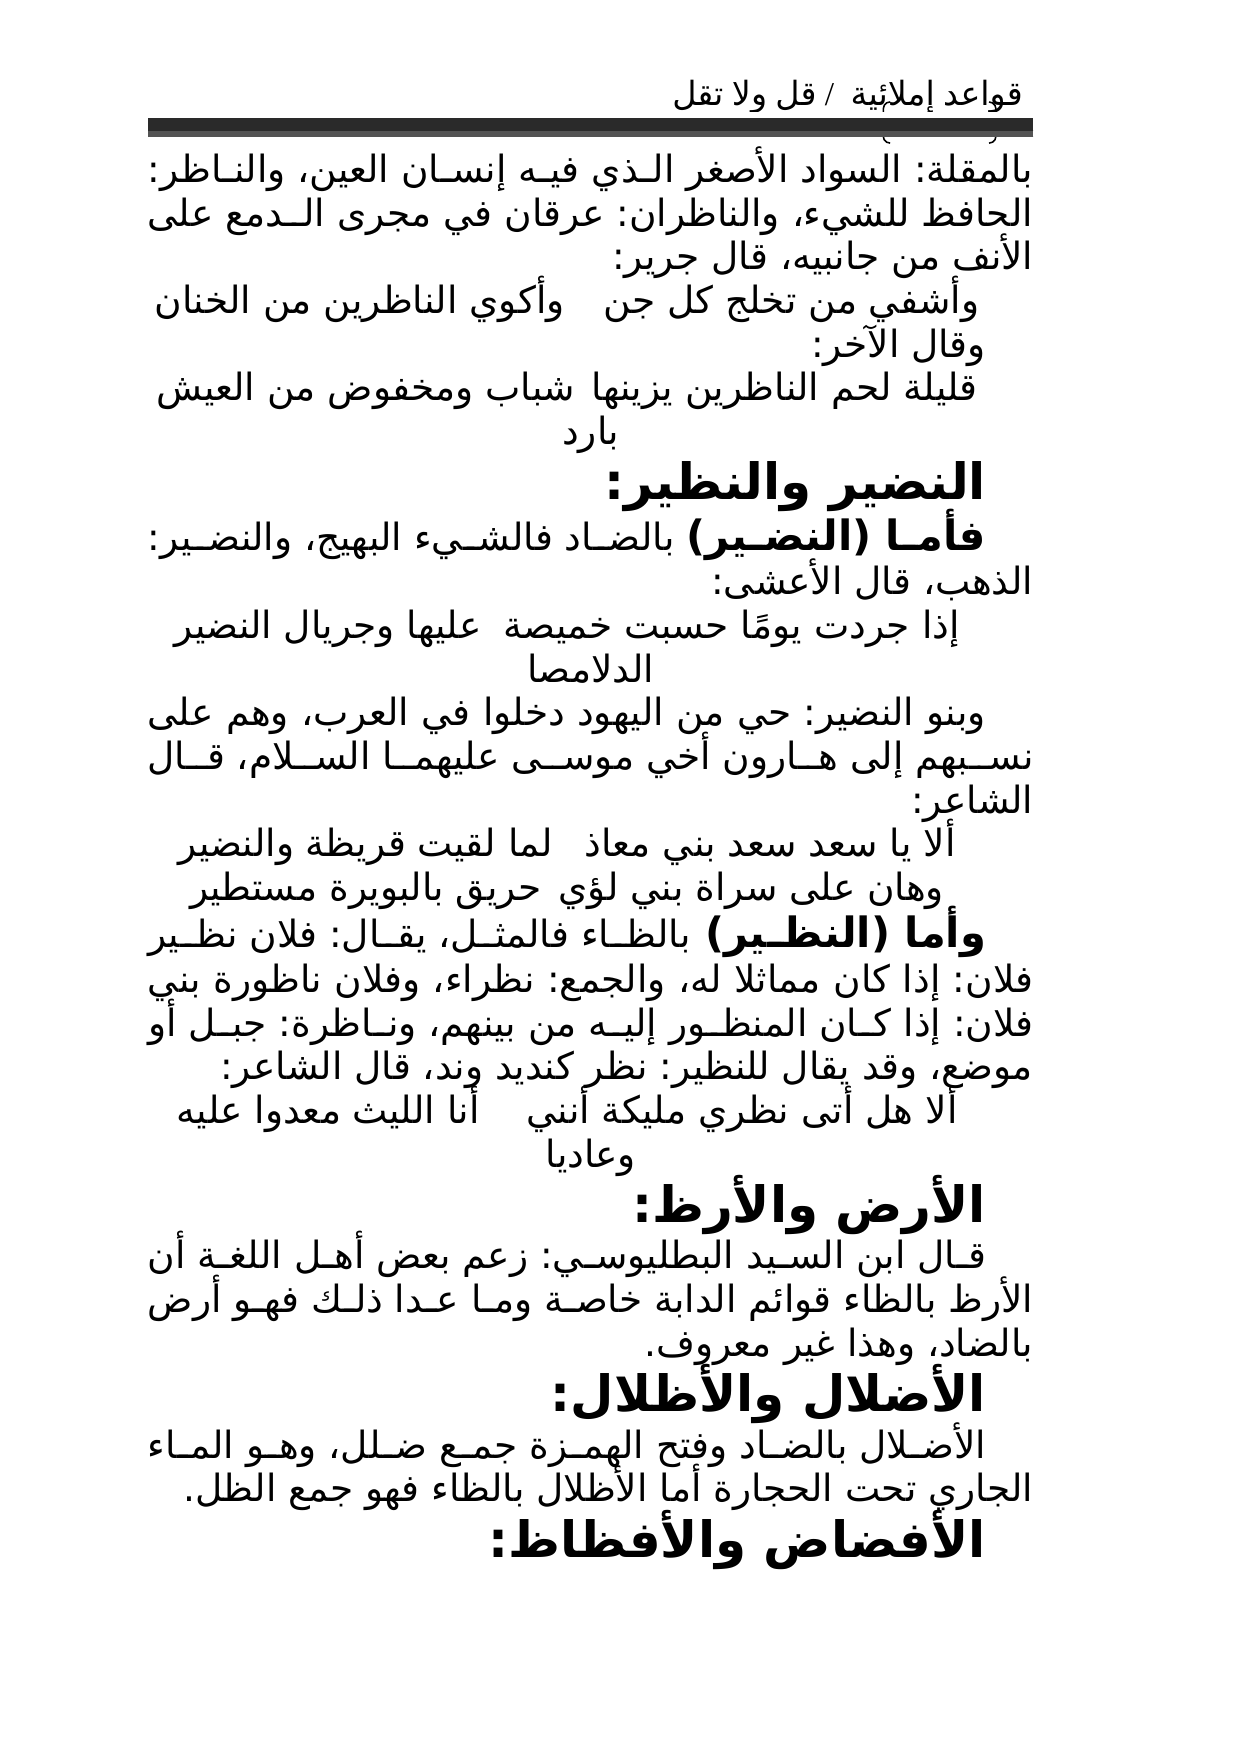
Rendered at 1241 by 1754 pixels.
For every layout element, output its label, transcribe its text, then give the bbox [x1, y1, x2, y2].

text ألا هل أتى نظري مليكة أنني أنا الليث معدوا عليه وعاديا [148, 1089, 1033, 1176]
text إذا جردت يومًا حسبت خميصة عليها وجريال النضير الدلامصا [148, 604, 1033, 691]
text قال ابن السيد البطليوسي: زعم بعض أهل اللغة أن الأرظ بالظاء قوائم الدابة خاصة وما عدا ذلك فهو أرض بالضاد، وهذا غير معروف. [148, 1234, 1033, 1365]
text الأضلال والأظلال: [148, 1365, 1033, 1423]
text وأما (النظير) بالظاء فالمثل، يقال: فلان نظير فلان: إذا كان مماثلا له، والجمع: نظراء، وفلان ناظورة بني فلان: إذا كان المنظور إليه من بينهم، وناظرة: جبل أو موضع، وقد يقال للنظير: نظر كنديد وند، قال الشاعر: [148, 909, 1033, 1089]
text وقال الآخر: [148, 322, 1033, 366]
text النضير والنظير: [148, 453, 1033, 511]
text الأرض والأرظ: [148, 1176, 1033, 1234]
text قليلة لحم الناظرين يزينها شباب ومخفوض من العيش بارد [148, 366, 1033, 453]
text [148, 148, 1033, 279]
text فأما (النضير) بالضاد فالشيء البهيج، والنضير: الذهب، قال الأعشى: [148, 511, 1033, 604]
text الأضلال بالضاد وفتح الهمزة جمع ضلل، وهو الماء الجاري تحت الحجارة أما الأظلال بالظاء فهو جمع الظل. [148, 1423, 1033, 1511]
text وبنو النضير: حي من اليهود دخلوا في العرب، وهم على نسبهم إلى هارون أخي موسى عليهما السلام، قال الشاعر: [148, 691, 1033, 822]
text وأشفي من تخلج كل جن وأكوي الناظرين من الخنان [148, 279, 1033, 322]
text ألا يا سعد سعد بني معاذ لما لقيت قريظة والنضير [148, 822, 1033, 866]
text الأفضاض والأفظاظ: [148, 1511, 1033, 1569]
text وهان على سراة بني لؤي حريق بالبويرة مستطير [148, 866, 1033, 909]
